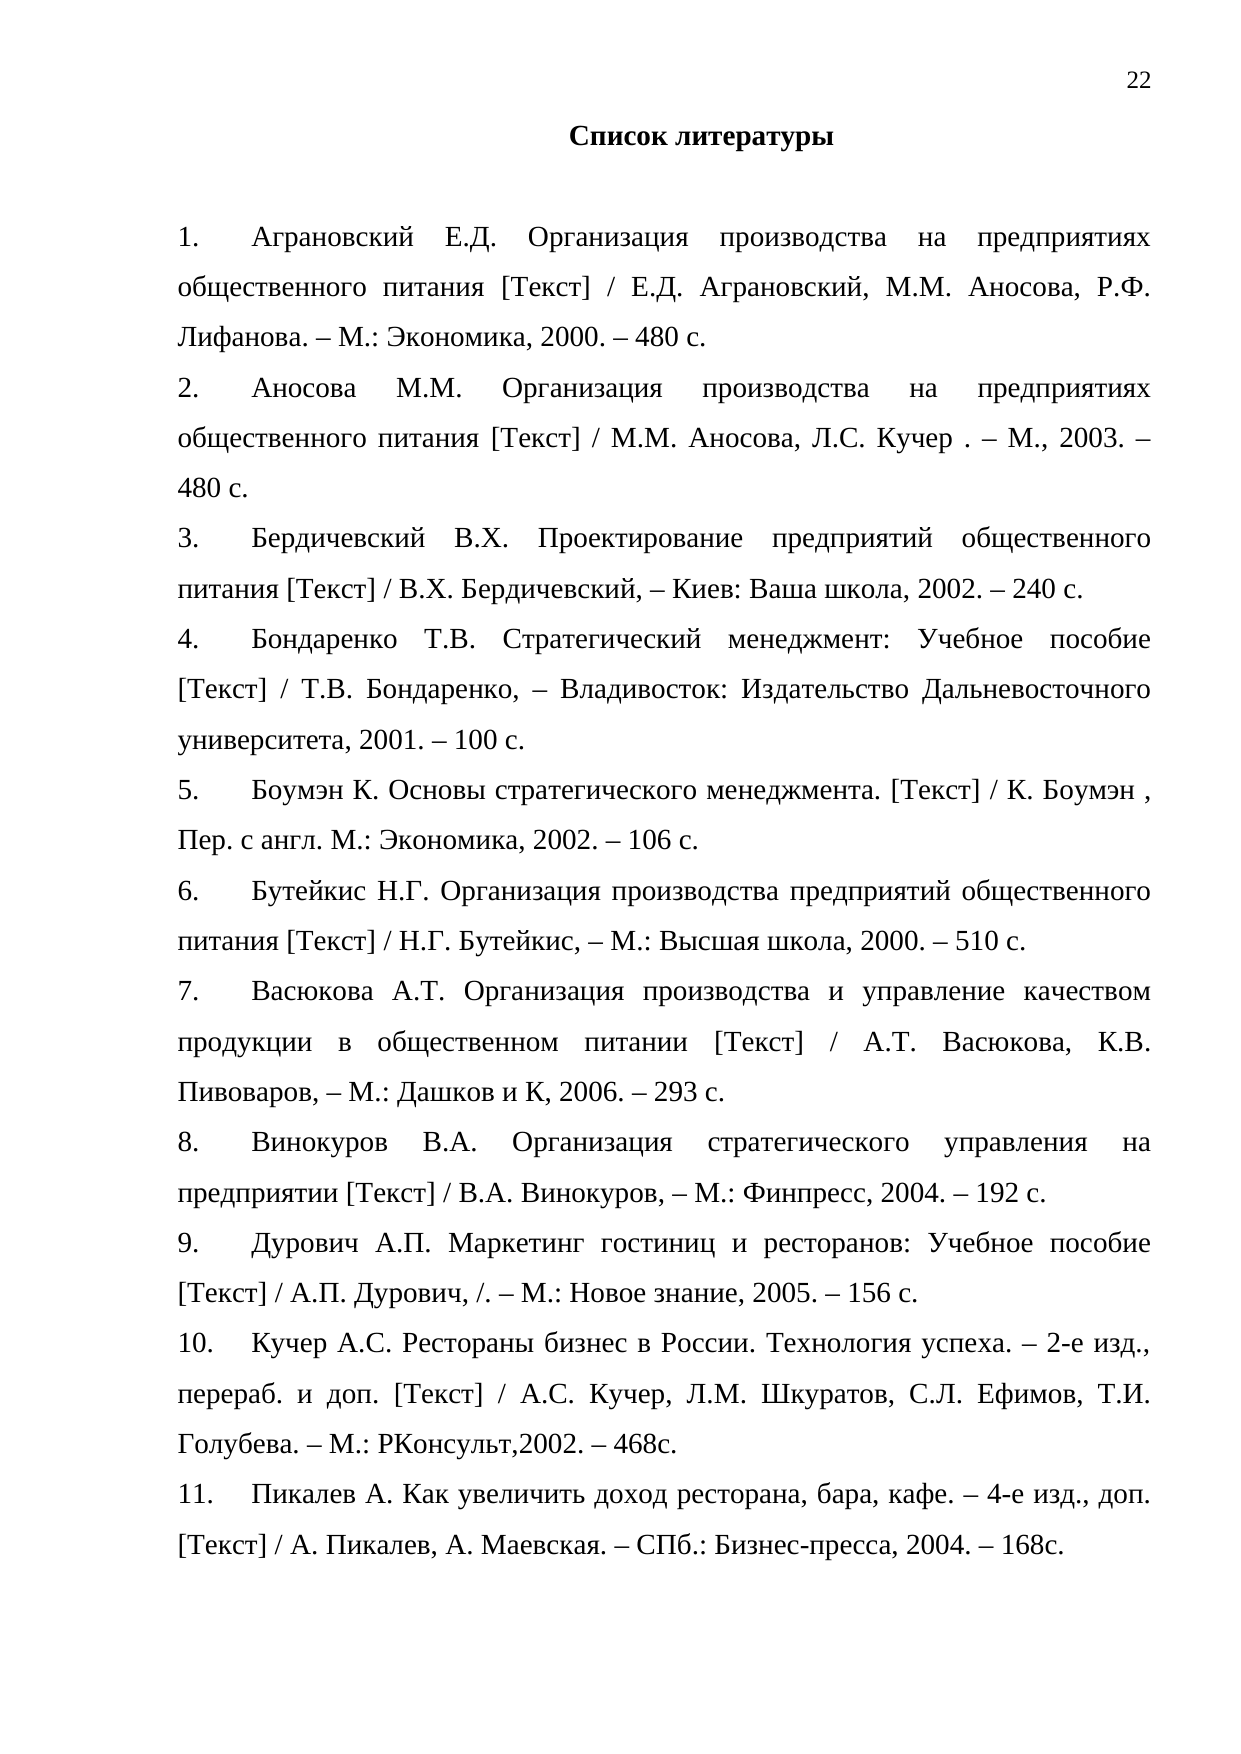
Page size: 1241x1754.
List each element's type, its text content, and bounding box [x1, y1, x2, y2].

list Дурович А.П. Маркетинг гостиниц и ресторанов: Учебное пособие [Текст] / А.П. Дурович, /. – М.: Новое знание, 2005. – 156 с. [177, 1225, 1152, 1309]
list Аграновский Е.Д. Организация производства на предприятиях общественного питания [Текст] / Е.Д. Аграновский, М.М. Аносова, Р.Ф. Лифанова. – М.: Экономика, 2000. – 480 с. [177, 219, 1152, 353]
list Кучер А.С. Рестораны бизнес в России. Технология успеха. – 2-е изд., перераб. и доп. [Текст] / А.С. Кучер, Л.М. Шкуратов, С.Л. Ефимов, Т.И. Голубева. – М.: РКонсульт,2002. – 468с. [177, 1326, 1152, 1460]
list Боумэн К. Основы стратегического менеджмента. [Текст] / К. Боумэн , Пер. с англ. М.: Экономика, 2002. – 106 с. [177, 772, 1152, 856]
list Бутейкис Н.Г. Организация производства предприятий общественного питания [Текст] / Н.Г. Бутейкис, – М.: Высшая школа, 2000. – 510 с. [177, 873, 1152, 957]
list Винокуров В.А. Организация стратегического управления на предприятии [Текст] / В.А. Винокуров, – М.: Финпресс, 2004. – 192 с. [177, 1124, 1152, 1208]
list Бондаренко Т.В. Стратегический менеджмент: Учебное пособие [Текст] / Т.В. Бондаренко, – Владивосток: Издательство Дальневосточного университета, 2001. – 100 с. [177, 621, 1152, 755]
list Бердичевский В.Х. Проектирование предприятий общественного питания [Текст] / В.Х. Бердичевский, – Киев: Ваша школа, 2002. – 240 с. [177, 521, 1152, 604]
list Аносова М.М. Организация производства на предприятиях общественного питания [Текст] / М.М. Аносова, Л.С. Кучер . – М., 2003. – 480 с. [177, 370, 1152, 504]
list Пикалев А. Как увеличить доход ресторана, бара, кафе. – 4-е изд., доп. [Текст] / А. Пикалев, А. Маевская. – СПб.: Бизнес-пресса, 2004. – 168с. [177, 1477, 1152, 1560]
text Список литературы [177, 118, 1152, 152]
list Васюкова А.Т. Организация производства и управление качеством продукции в общественном питании [Текст] / А.Т. Васюкова, К.В. Пивоваров, – М.: Дашков и К, 2006. – 293 с. [177, 973, 1152, 1108]
